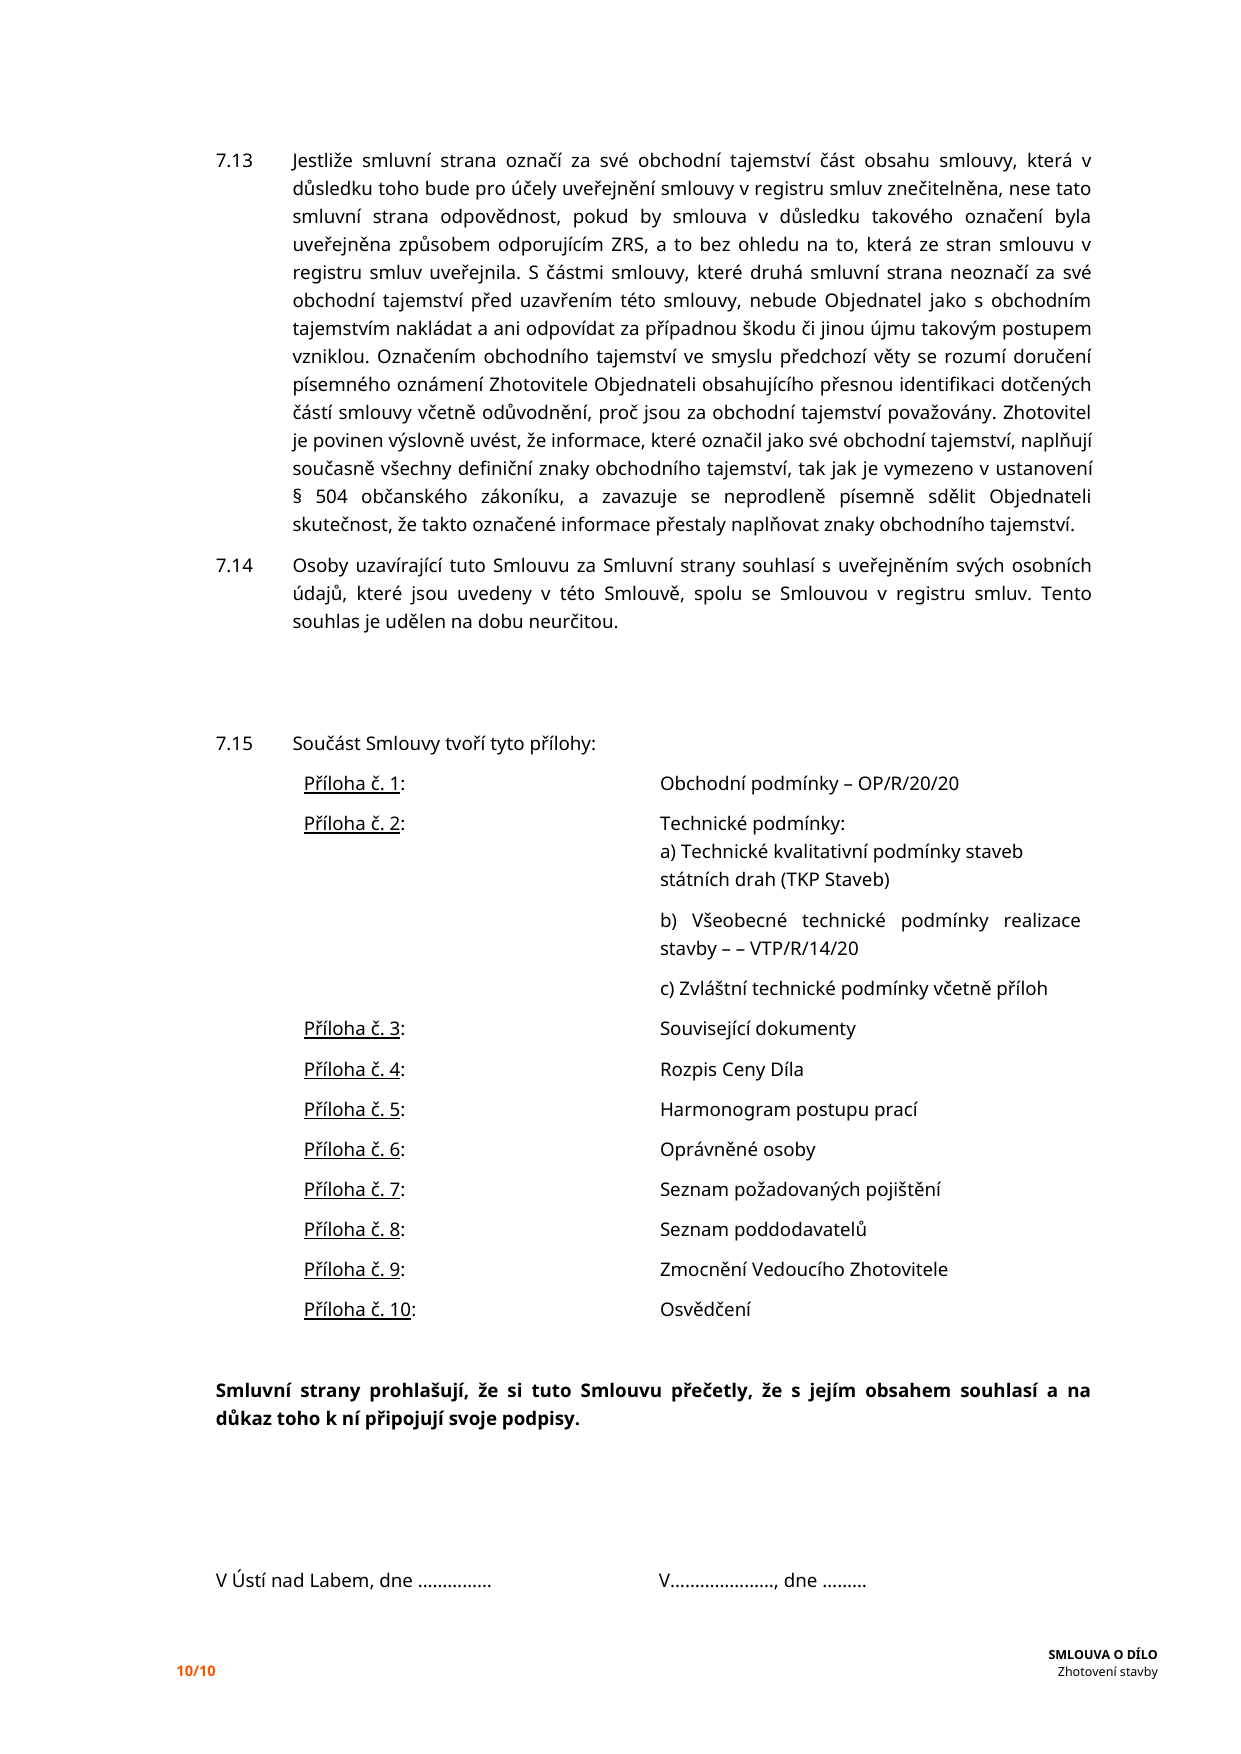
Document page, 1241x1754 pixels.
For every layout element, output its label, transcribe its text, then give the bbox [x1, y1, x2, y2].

table_cell Příloha č. 9: [216, 1256, 572, 1296]
text Osoby uzavírající tuto Smlouvu za Smluvní strany souhlasí s uveřejněním svých osobních údajů, které jsou uvedeny v této Smlouvě, spolu se Smlouvou v registru smluv. Tento souhlas je udělen na dobu neurčitou. [216, 552, 1093, 634]
table_header Příloha č. 1: [216, 770, 572, 811]
table_cell Příloha č. 4: [216, 1056, 572, 1096]
table_cell Příloha č. 6: [216, 1136, 572, 1176]
text Součást Smlouvy tvoří tyto přílohy: [216, 730, 1093, 755]
text V Ústí nad Labem, dne …………… V…………………, dne ……… [216, 1567, 1093, 1593]
table_cell Příloha č. 2: [216, 811, 572, 1016]
table_cell Oprávněné osoby [572, 1136, 1093, 1176]
table_header Obchodní podmínky – OP/R/20/20 [572, 770, 1093, 811]
text Jestliže smluvní strana označí za své obchodní tajemství část obsahu smlouvy, která v důsledku toho bude pro účely uveřejnění smlouvy v registru smluv znečitelněna, nese tato smluvní strana odpovědnost, pokud by smlouva v důsledku takového označení byla uveřejněna způsobem odporujícím ZRS, a to bez ohledu na to, která ze stran smlouvu v registru smluv uveřejnila. S částmi smlouvy, které druhá smluvní strana neoznačí za své obchodní tajemství před uzavřením této smlouvy, nebude Objednatel jako s obchodním tajemstvím nakládat a ani odpovídat za případnou škodu či jinou újmu takovým postupem vzniklou. Označením obchodního tajemství ve smyslu předchozí věty se rozumí doručení písemného oznámení Zhotovitele Objednateli obsahujícího přesnou identifikaci dotčených částí smlouvy včetně odůvodnění, proč jsou za obchodní tajemství považovány. Zhotovitel je povinen výslovně uvést, že informace, které označil jako své obchodní tajemství, naplňují současně všechny definiční znaky obchodního tajemství, tak jak je vymezeno v ustanovení § 504 občanského zákoníku, a zavazuje se neprodleně písemně sdělit Objednateli skutečnost, že takto označené informace přestaly naplňovat znaky obchodního tajemství. [216, 147, 1093, 537]
table_cell Harmonogram postupu prací [572, 1096, 1093, 1136]
table_cell Příloha č. 3: [216, 1016, 572, 1056]
table_cell Související dokumenty [572, 1016, 1093, 1056]
table_cell Seznam požadovaných pojištění [572, 1176, 1093, 1216]
table_cell Příloha č. 7: [216, 1176, 572, 1216]
table_cell Příloha č. 5: [216, 1096, 572, 1136]
table_cell Osvědčení [572, 1296, 1093, 1337]
table_cell Rozpis Ceny Díla [572, 1056, 1093, 1096]
table_cell Příloha č. 8: [216, 1216, 572, 1256]
table_cell Příloha č. 10: [216, 1296, 572, 1337]
table_cell Zmocnění Vedoucího Zhotovitele [572, 1256, 1093, 1296]
table_cell Seznam poddodavatelů [572, 1216, 1093, 1256]
text Smluvní strany prohlašují, že si tuto Smlouvu přečetly, že s jejím obsahem souhlasí a na důkaz toho k ní připojují svoje podpisy. [216, 1377, 1093, 1431]
table_cell Technické podmínky: a) Technické kvalitativní podmínky staveb státních drah (TKP Staveb) b) Všeobecné technické podmínky realizace stavby – – VTP/R/14/20 c) Zvláštní technické podmínky včetně příloh [572, 811, 1093, 1016]
